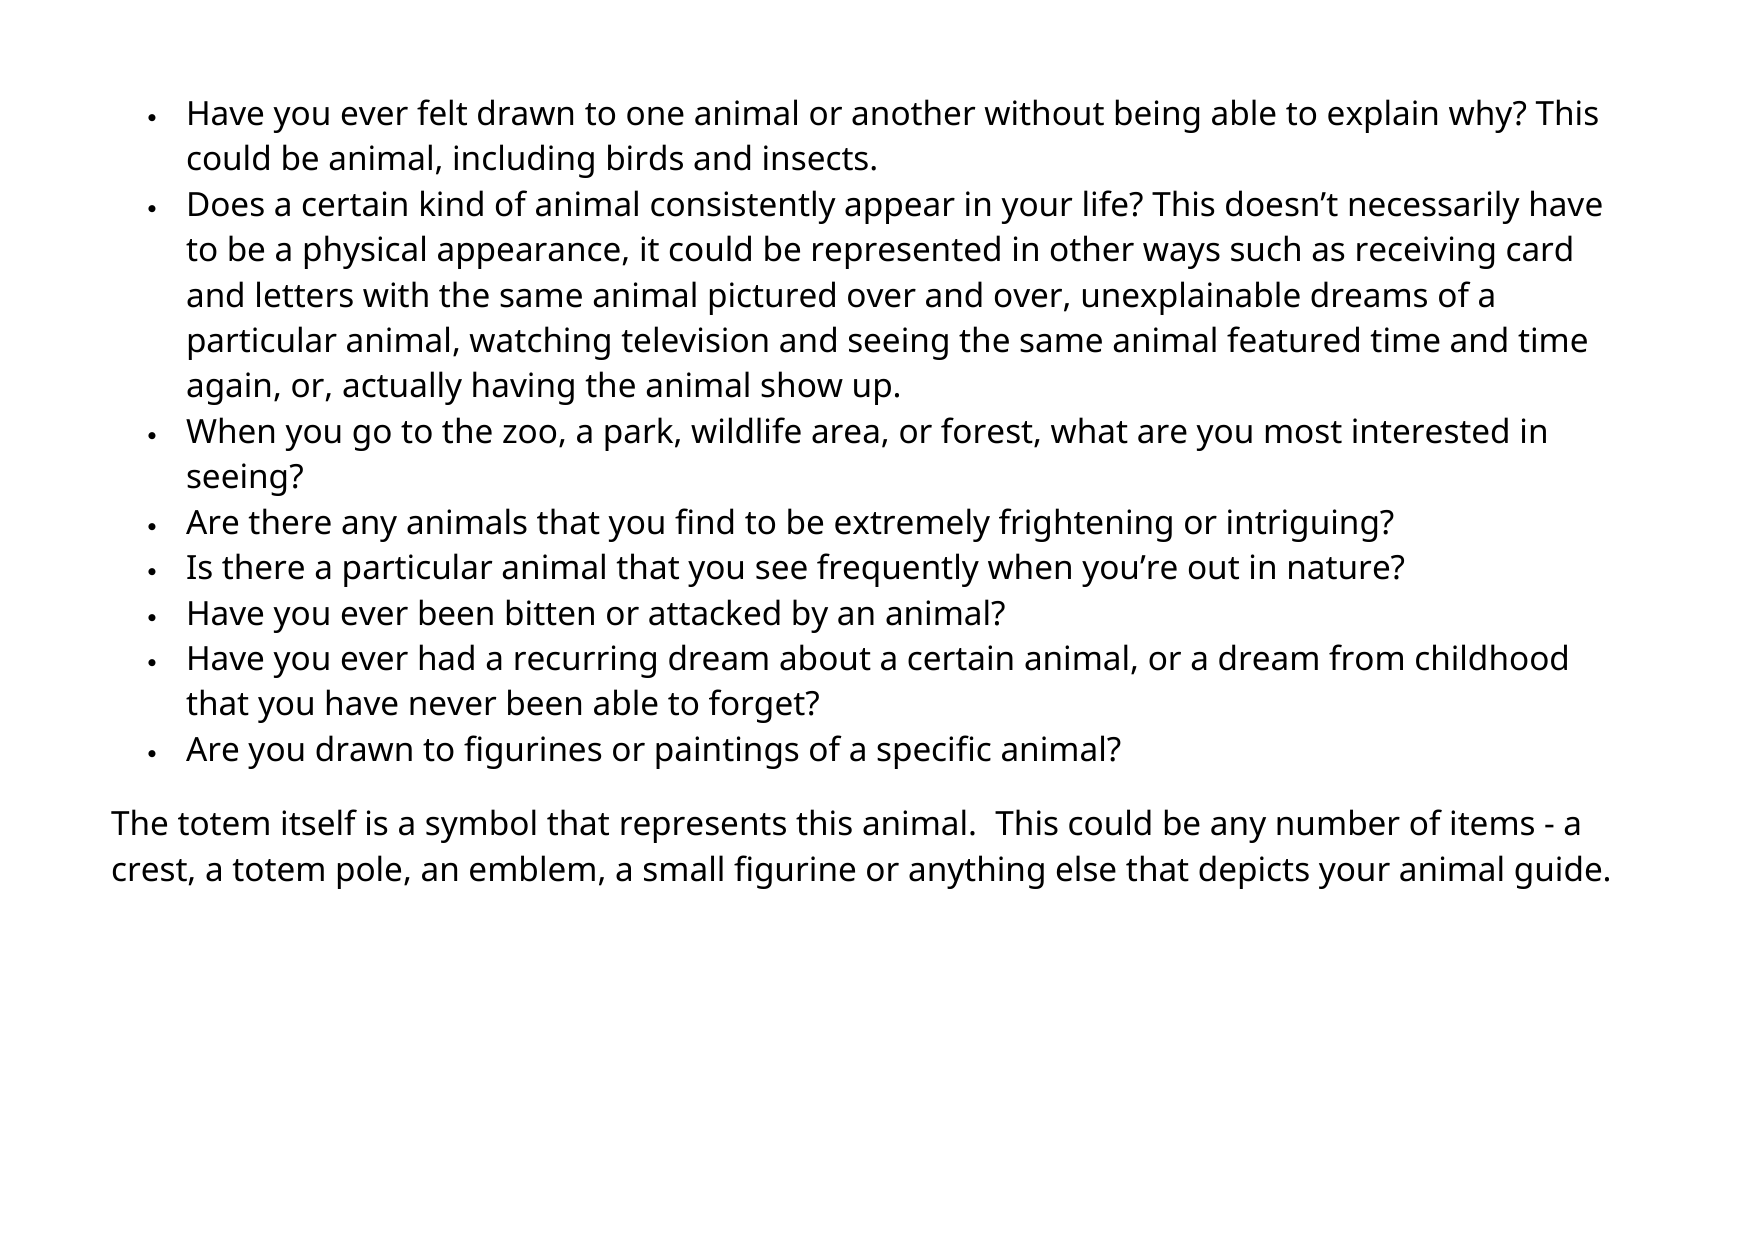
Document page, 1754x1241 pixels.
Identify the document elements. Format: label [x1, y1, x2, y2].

table_cell [108, 59, 1646, 893]
